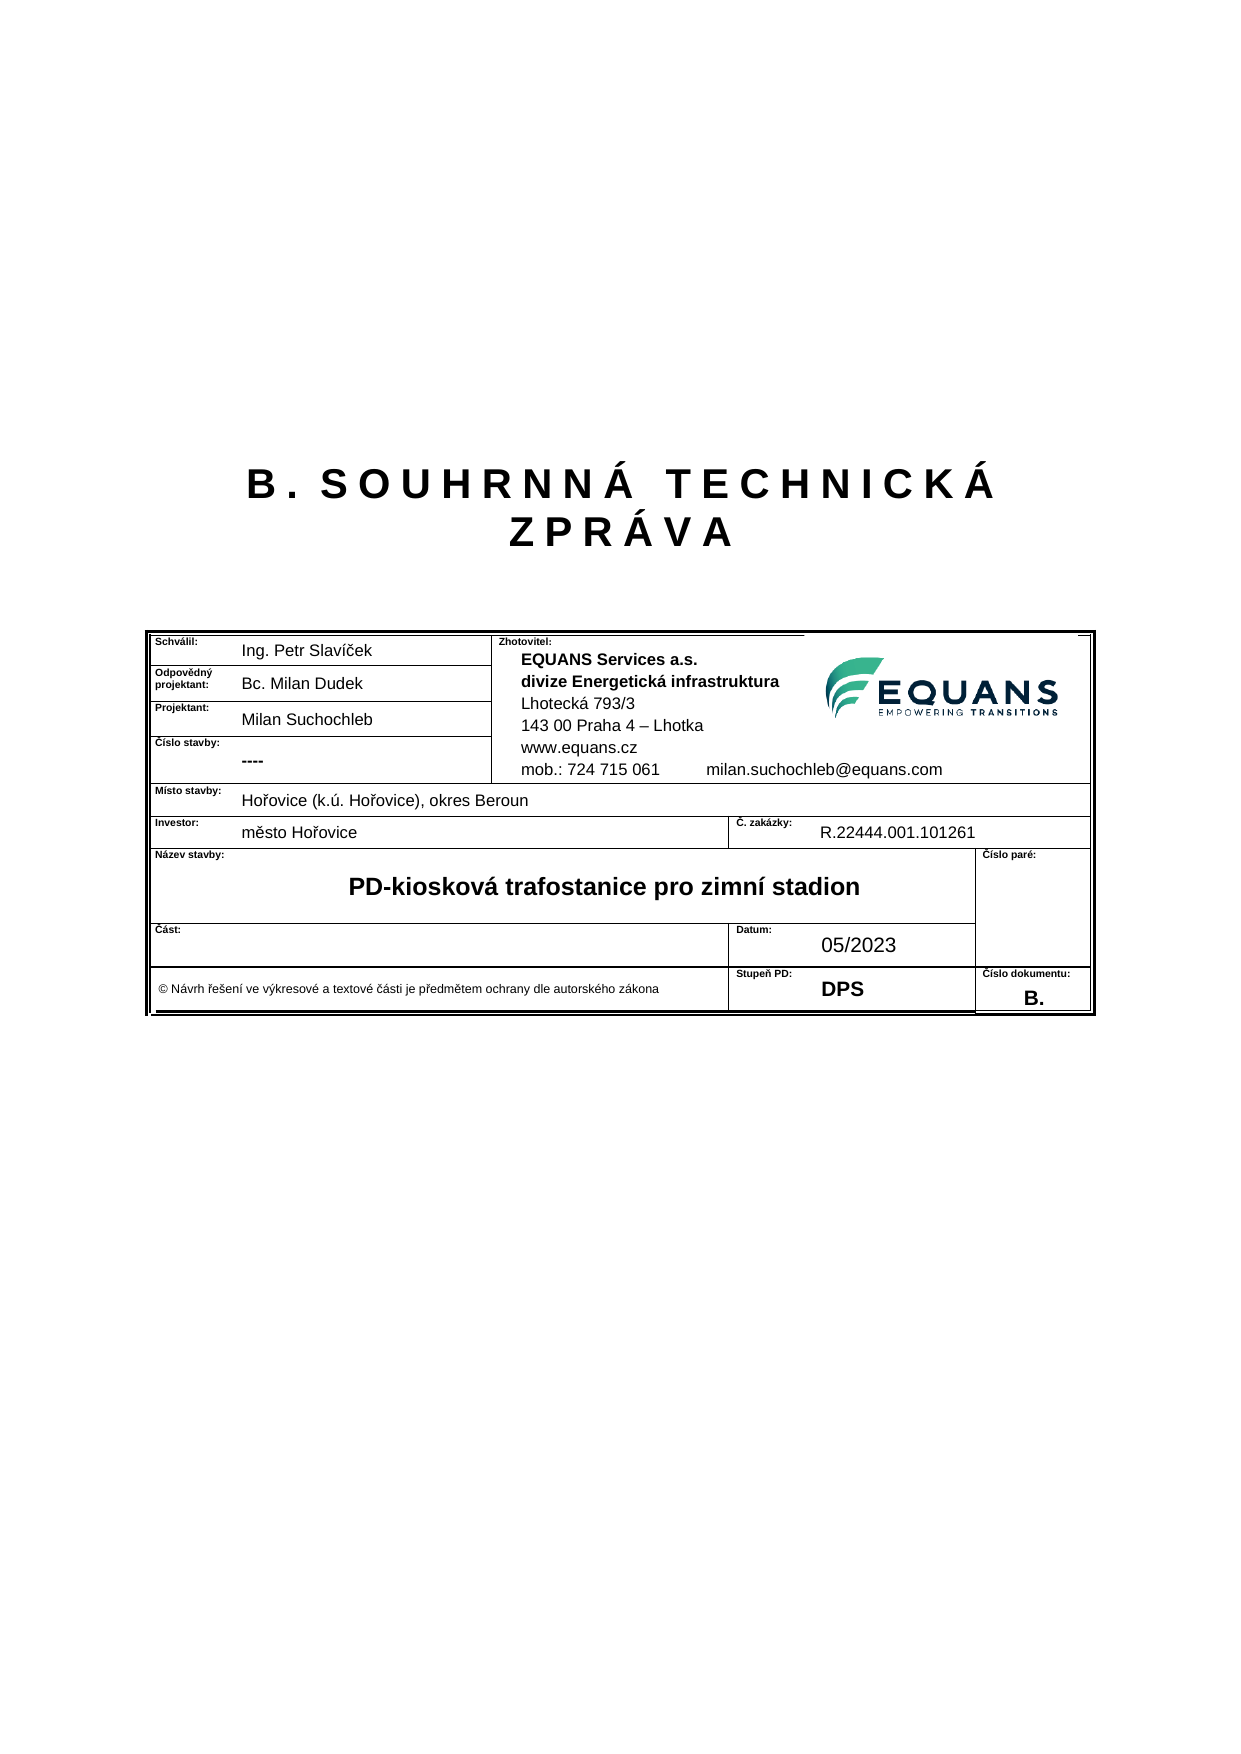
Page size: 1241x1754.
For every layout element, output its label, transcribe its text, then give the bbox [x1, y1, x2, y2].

table_cell město Hořovice [234, 817, 728, 848]
table_cell Číslo stavby: [151, 737, 234, 783]
table_cell 05/2023 [814, 924, 975, 966]
table_cell ---- [234, 737, 491, 783]
text souhrnná technická ZPRÁVA [148, 459, 1093, 555]
table_cell Milan Suchochleb [234, 702, 491, 736]
table_header Zhotovitel: EQUANS Services a.s. divize Energetická infrastruktura Lhotecká 793/3 143 00 Praha 4 – Lhotka www.equans.cz mob.: 724 715 061 milan.suchochleb@equans.com [492, 636, 1090, 783]
table_cell Bc. Milan Dudek [234, 666, 491, 701]
table_cell Projektant: [151, 702, 234, 736]
table_cell [234, 924, 728, 966]
table_cell Č. zakázky: [729, 817, 812, 848]
table_header Schválil: [151, 636, 234, 665]
table_cell Část: [151, 924, 234, 966]
table_cell Hořovice (k.ú. Hořovice), okres Beroun [234, 784, 1090, 816]
table_cell PD-kiosková trafostanice pro zimní stadion [234, 849, 975, 923]
picture [804, 635, 1078, 740]
table_cell Odpovědný projektant: [151, 666, 234, 701]
table_cell Název stavby: [151, 849, 234, 923]
table_cell DPS [814, 968, 975, 1009]
table_cell R.22444.001.101261 [813, 817, 1090, 848]
table_cell Investor: [151, 817, 234, 848]
table_cell Datum: [729, 924, 814, 966]
table_cell © Návrh řešení ve výkresové a textové části je předmětem ochrany dle autorského zákona [151, 968, 728, 1009]
table_cell Číslo paré: [976, 849, 1090, 966]
table_cell B. [976, 979, 1090, 1009]
table_cell Stupeň PD: [729, 968, 814, 1009]
table_cell Místo stavby: [151, 784, 234, 816]
table_header Ing. Petr Slavíček [234, 636, 491, 665]
